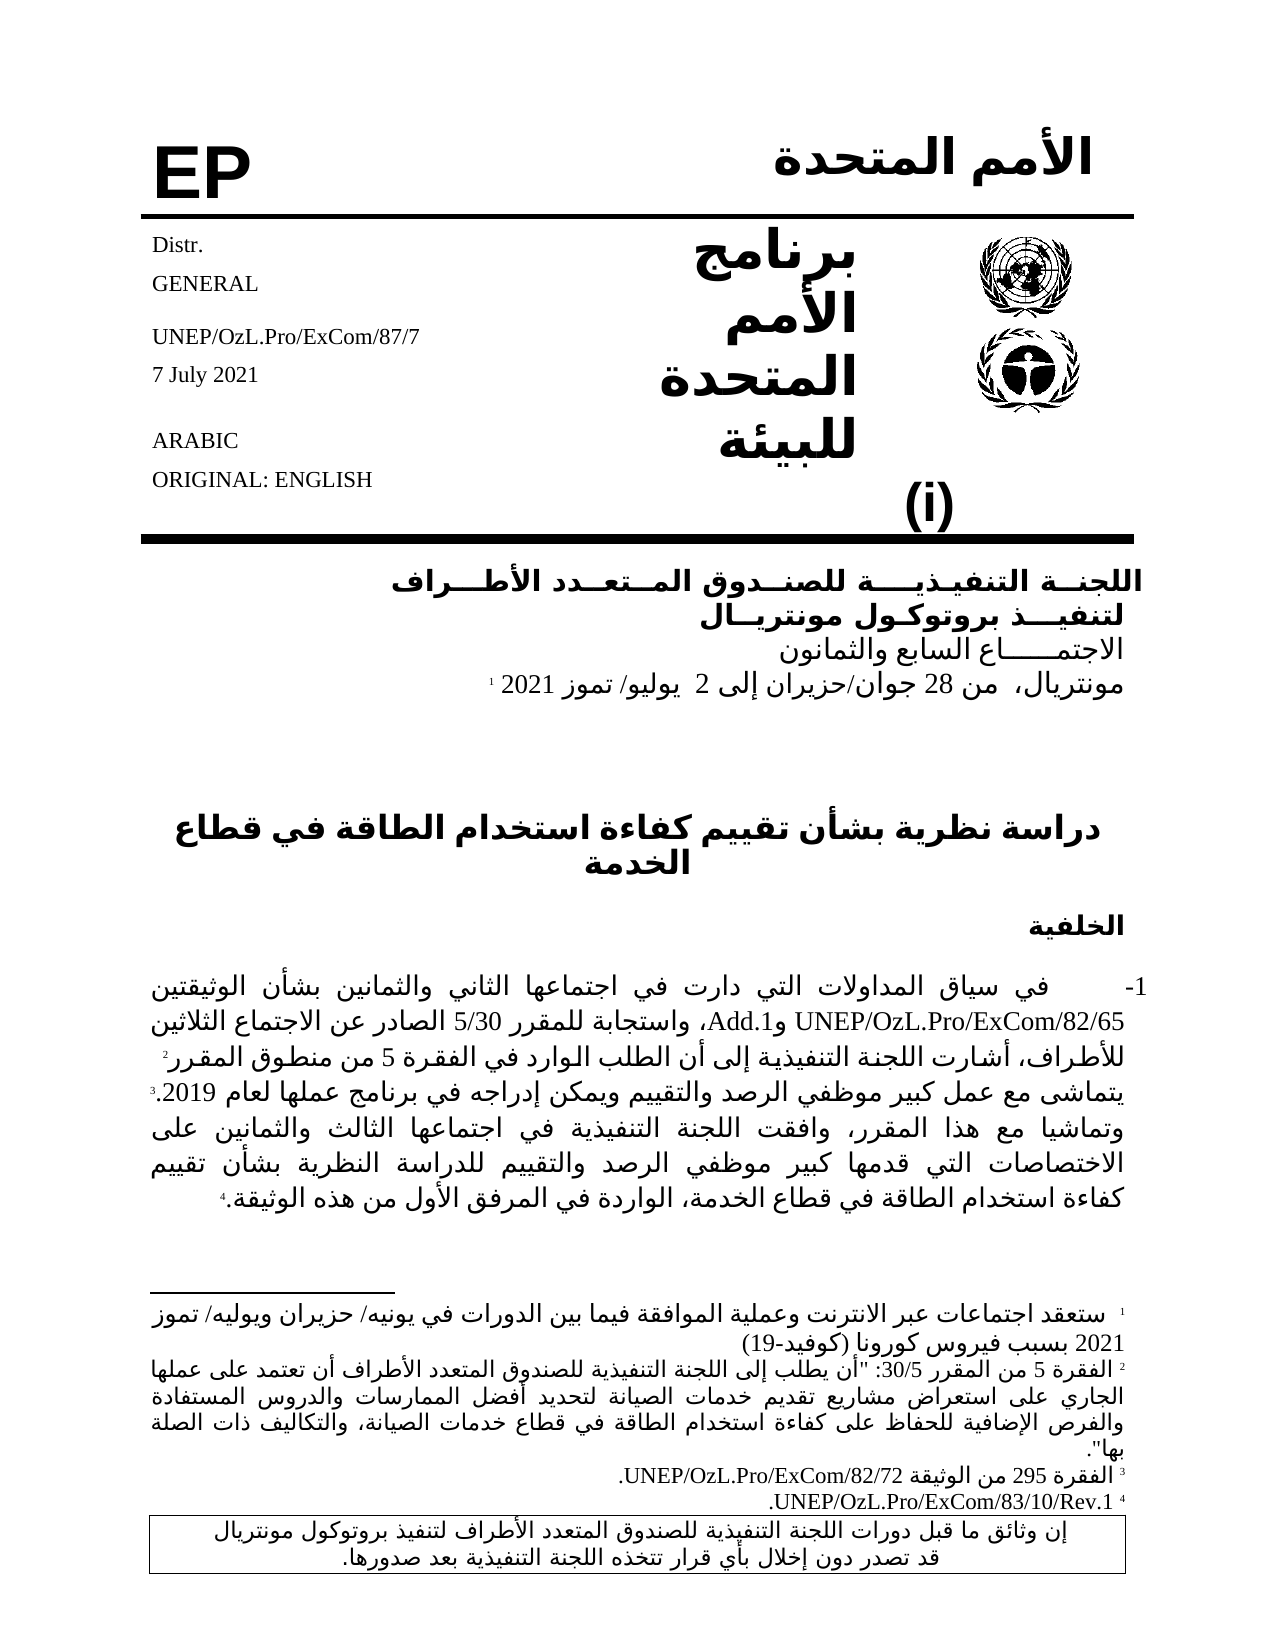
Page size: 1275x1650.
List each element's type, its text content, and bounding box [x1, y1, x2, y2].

text لتنفيـــذ بروتوكـول مونتريــال [150, 598, 1125, 632]
text الخلفية [150, 907, 1125, 942]
table_cell [918, 219, 1134, 534]
table_header الأمم المتحدة [600, 128, 1134, 214]
text اللجنــة التنفيـذيــــة للصنــدوق المــتعــدد الأطـــراف [150, 564, 1125, 598]
table_cell Distr. GENERAL UNEP/OzL.Pro/ExCom/87/7 7 July 2021 ARABIC ORIGINAL: ENGLISH [141, 219, 563, 534]
table_cell برنامج الأمم المتحدة للبيئة ل [564, 219, 918, 534]
text الاجتمــــــاع السابع والثمانون [150, 632, 1124, 666]
text دراسة نظرية بشأن تقييم كفاءة استخدام الطاقة في قطاع الخدمة [150, 811, 1125, 882]
picture [973, 324, 1082, 416]
list في سياق المداولات التي دارت في اجتماعها الثاني والثمانين بشأن الوثيقتين UNEP/OzL.Pro/ExCom/82/65 وAdd.1، واستجابة للمقرر 5/30 الصادر عن الاجتماع الثلاثين للأطراف، أشارت اللجنة التنفيذية إلى أن الطلب الوارد في الفقرة 5 من منطوق المقرر يتماشى مع عمل كبير موظفي الرصد والتقييم ويمكن إدراجه في برنامج عملها لعام 2019. وتماشيا مع هذا المقرر، وافقت اللجنة التنفيذية في اجتماعها الثالث والثمانين على الاختصاصات التي قدمها كبير موظفي الرصد والتقييم للدراسة النظرية بشأن تقييم كفاءة استخدام الطاقة في قطاع الخدمة، الواردة في المرفق الأول من هذه الوثيقة. [150, 967, 1125, 1215]
subtitle مونتريال، من 28 جوان/حزيران إلى 2 يوليو/ تموز 2021 [150, 666, 1124, 699]
table_header EP [141, 128, 600, 214]
